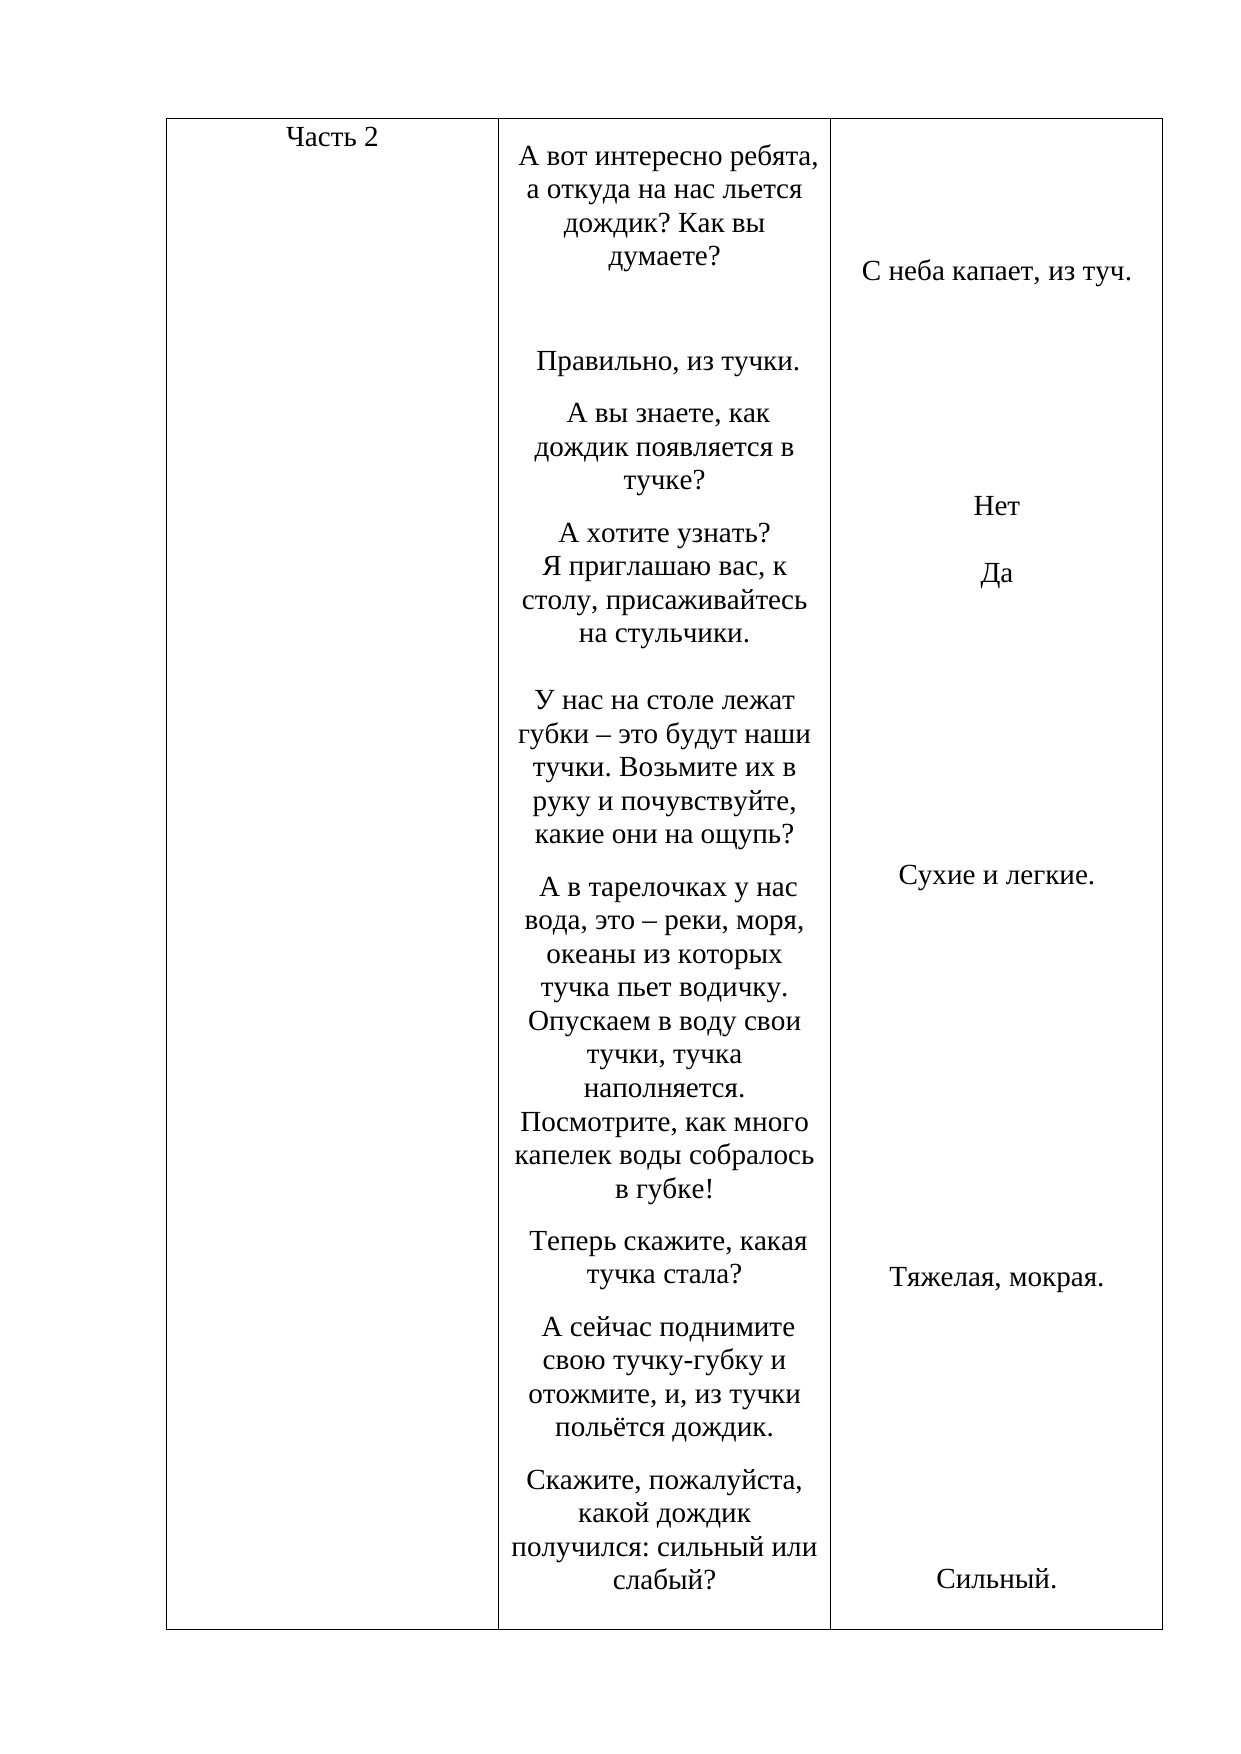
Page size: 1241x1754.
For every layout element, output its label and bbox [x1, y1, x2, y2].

table_cell [167, 119, 498, 1628]
table_cell [499, 119, 830, 1628]
table_cell [831, 119, 1162, 1628]
